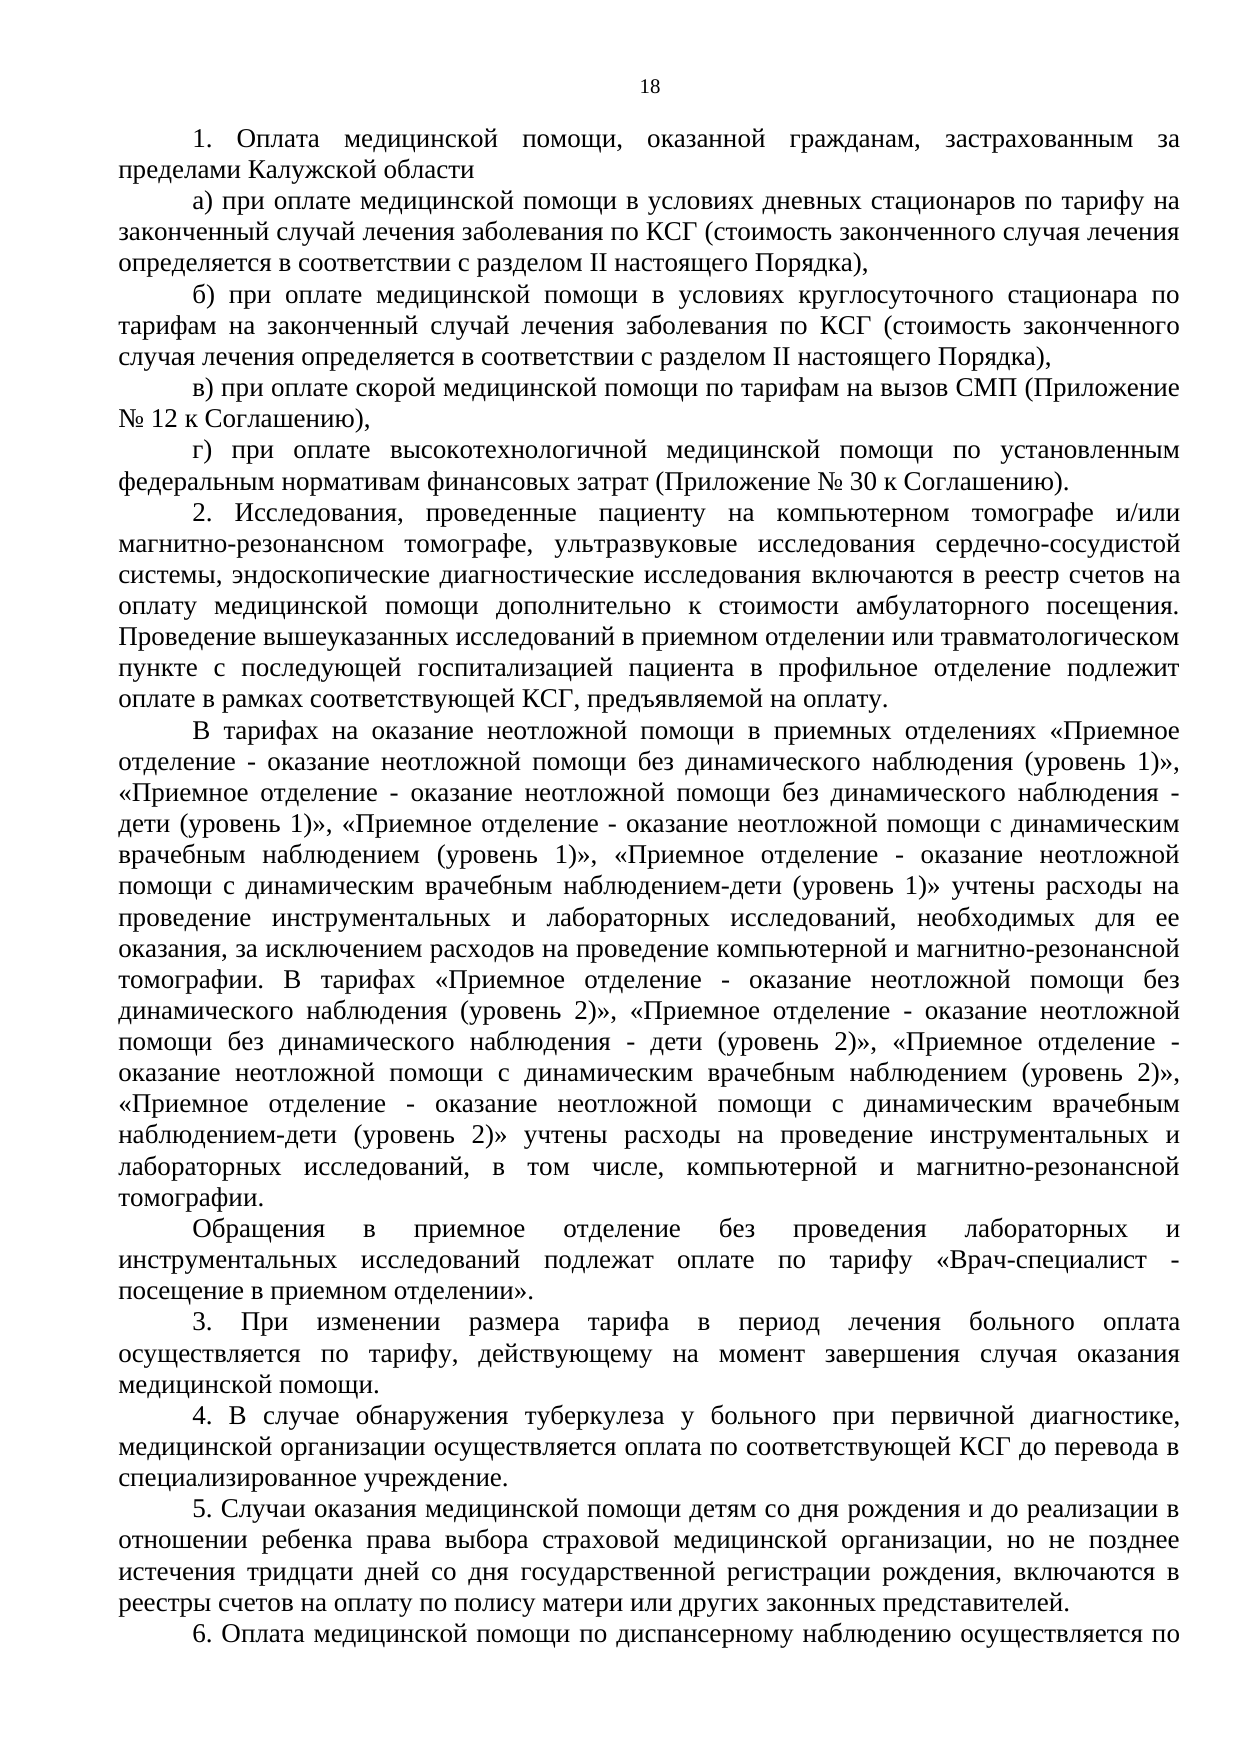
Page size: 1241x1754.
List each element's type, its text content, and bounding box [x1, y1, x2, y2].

text Обращения в приемное отделение без проведения лабораторных и инструментальных исследований подлежат оплате по тарифу «Врач-специалист - посещение в приемном отделении». [118, 1212, 1181, 1306]
text В тарифах на оказание неотложной помощи в приемных отделениях «Приемное отделение - оказание неотложной помощи без динамического наблюдения (уровень 1)», «Приемное отделение - оказание неотложной помощи без динамического наблюдения - дети (уровень 1)», «Приемное отделение - оказание неотложной помощи с динамическим врачебным наблюдением (уровень 1)», «Приемное отделение - оказание неотложной помощи с динамическим врачебным наблюдением-дети (уровень 1)» учтены расходы на проведение инструментальных и лабораторных исследований, необходимых для ее оказания, за исключением расходов на проведение компьютерной и магнитно-резонансной томографии. В тарифах «Приемное отделение - оказание неотложной помощи без динамического наблюдения (уровень 2)», «Приемное отделение - оказание неотложной помощи без динамического наблюдения - дети (уровень 2)», «Приемное отделение - оказание неотложной помощи с динамическим врачебным наблюдением (уровень 2)», «Приемное отделение - оказание неотложной помощи с динамическим врачебным наблюдением-дети (уровень 2)» учтены расходы на проведение инструментальных и лабораторных исследований, в том числе, компьютерной и магнитно-резонансной томографии. [118, 714, 1181, 1212]
text а) при оплате медицинской помощи в условиях дневных стационаров по тарифу на законченный случай лечения заболевания по КСГ (стоимость законченного случая лечения определяется в соответствии с разделом II настоящего Порядка), [118, 184, 1181, 278]
text б) при оплате медицинской помощи в условиях круглосуточного стационара по тарифам на законченный случай лечения заболевания по КСГ (стоимость законченного случая лечения определяется в соответствии с разделом II настоящего Порядка), [118, 278, 1181, 371]
text 2. Исследования, проведенные пациенту на компьютерном томографе и/или магнитно-резонансном томографе, ультразвуковые исследования сердечно-сосудистой системы, эндоскопические диагностические исследования включаются в реестр счетов на оплату медицинской помощи дополнительно к стоимости амбулаторного посещения. Проведение вышеуказанных исследований в приемном отделении или травматологическом пункте с последующей госпитализацией пациента в профильное отделение подлежит оплате в рамках соответствующей КСГ, предъявляемой на оплату. [118, 496, 1181, 714]
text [118, 1617, 1181, 1648]
text 5. Случаи оказания медицинской помощи детям со дня рождения и до реализации в отношении ребенка права выбора страховой медицинской организации, но не позднее истечения тридцати дней со дня государственной регистрации рождения, включаются в реестры счетов на оплату по полису матери или других законных представителей. [118, 1492, 1181, 1617]
text г) при оплате высокотехнологичной медицинской помощи по установленным федеральным нормативам финансовых затрат (Приложение № 30 к Соглашению). [118, 433, 1181, 496]
text 3. При изменении размера тарифа в период лечения больного оплата осуществляется по тарифу, действующему на момент завершения случая оказания медицинской помощи. [118, 1306, 1181, 1399]
text 4. В случае обнаружения туберкулеза у больного при первичной диагностике, медицинской организации осуществляется оплата по соответствующей КСГ до перевода в специализированное учреждение. [118, 1399, 1181, 1492]
text в) при оплате скорой медицинской помощи по тарифам на вызов СМП (Приложение № 12 к Соглашению), [118, 371, 1181, 433]
text 1. Оплата медицинской помощи, оказанной гражданам, застрахованным за пределами Калужской области [118, 122, 1181, 184]
